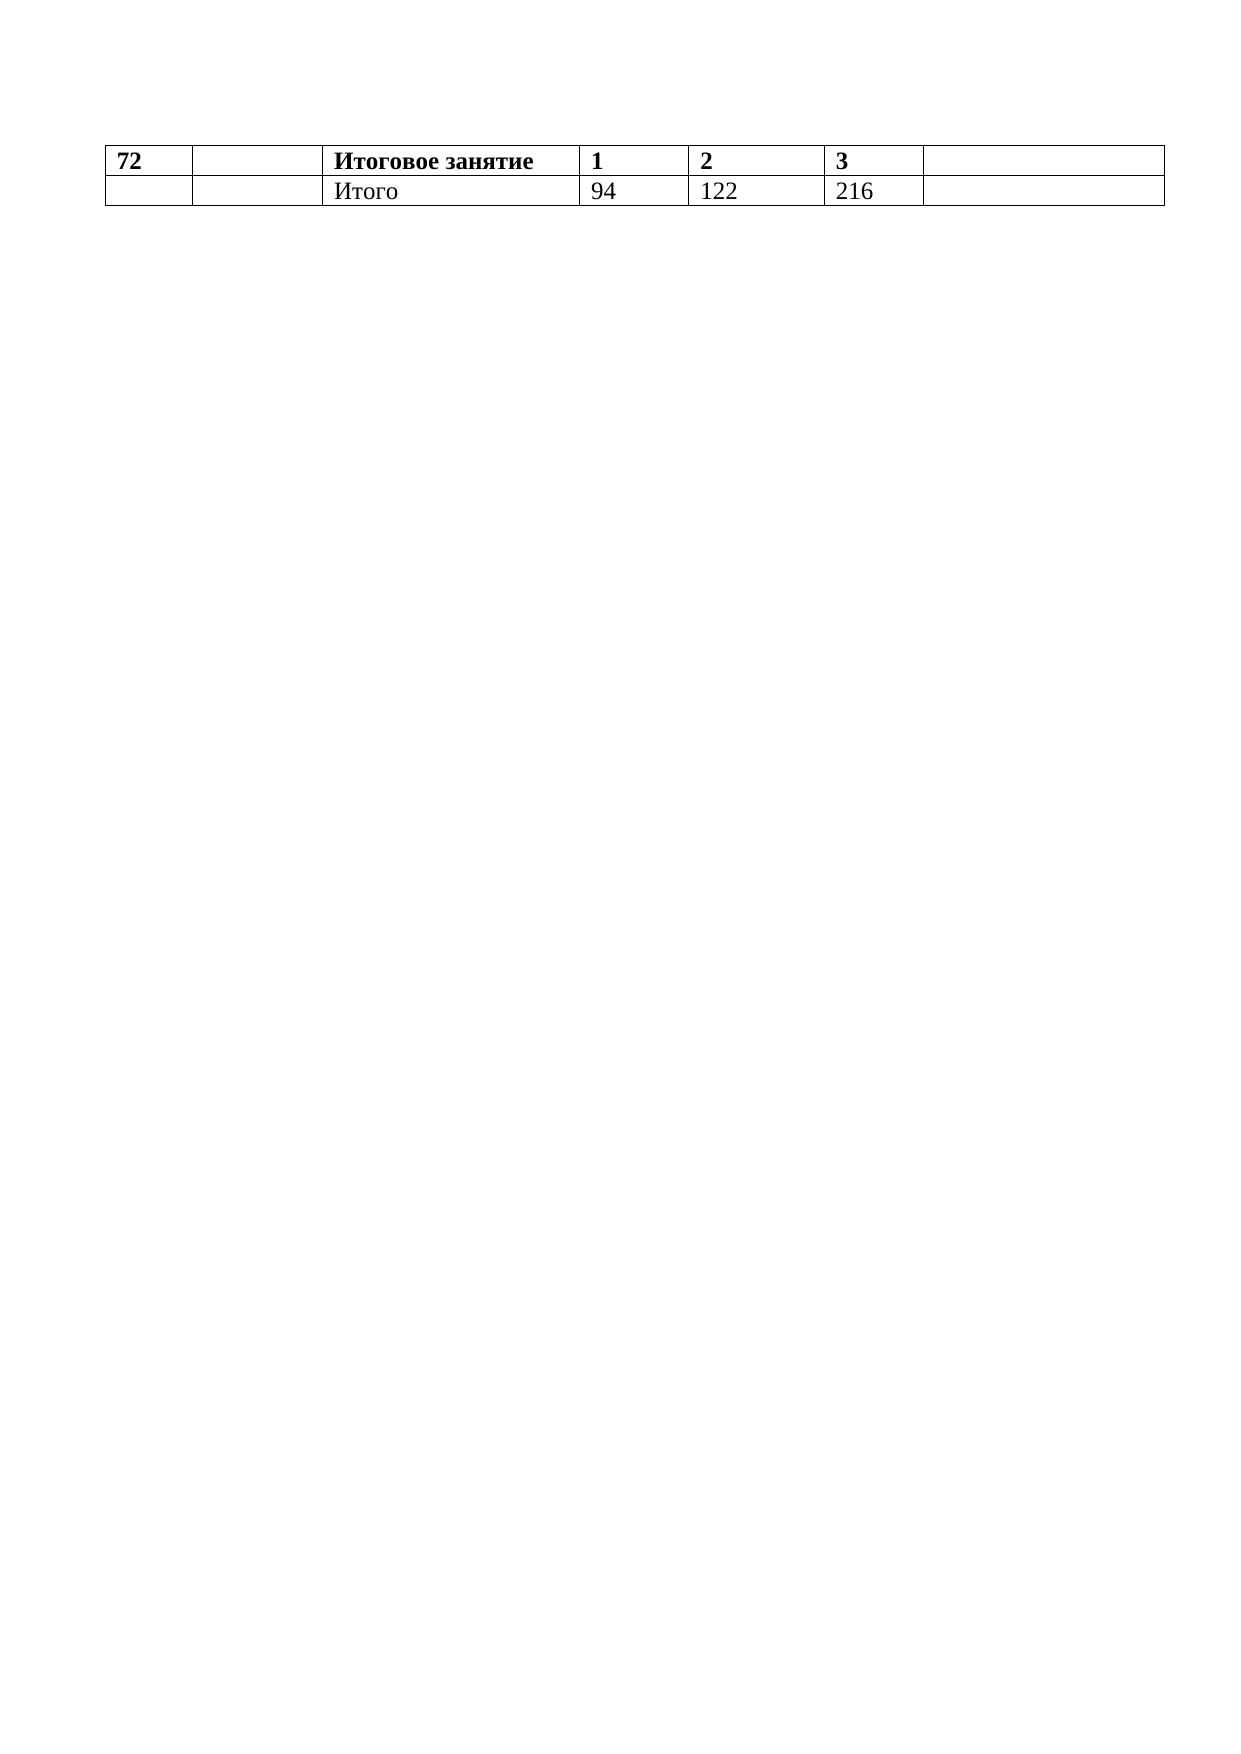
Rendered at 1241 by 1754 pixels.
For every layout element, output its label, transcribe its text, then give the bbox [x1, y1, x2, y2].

table_cell [193, 146, 322, 175]
table_cell [924, 146, 1164, 175]
table_cell 2 [689, 146, 824, 175]
table_cell [924, 176, 1164, 205]
table_cell 72 [106, 146, 192, 175]
table_cell [193, 176, 322, 205]
table_cell 1 [580, 146, 688, 175]
table_cell 3 [825, 146, 923, 175]
table_cell [106, 176, 192, 205]
table_cell 94 [580, 176, 688, 205]
table_cell 122 [689, 176, 824, 205]
table_cell 216 [825, 176, 923, 205]
table_cell Итоговое занятие [323, 146, 579, 175]
table_cell Итого [323, 176, 579, 205]
